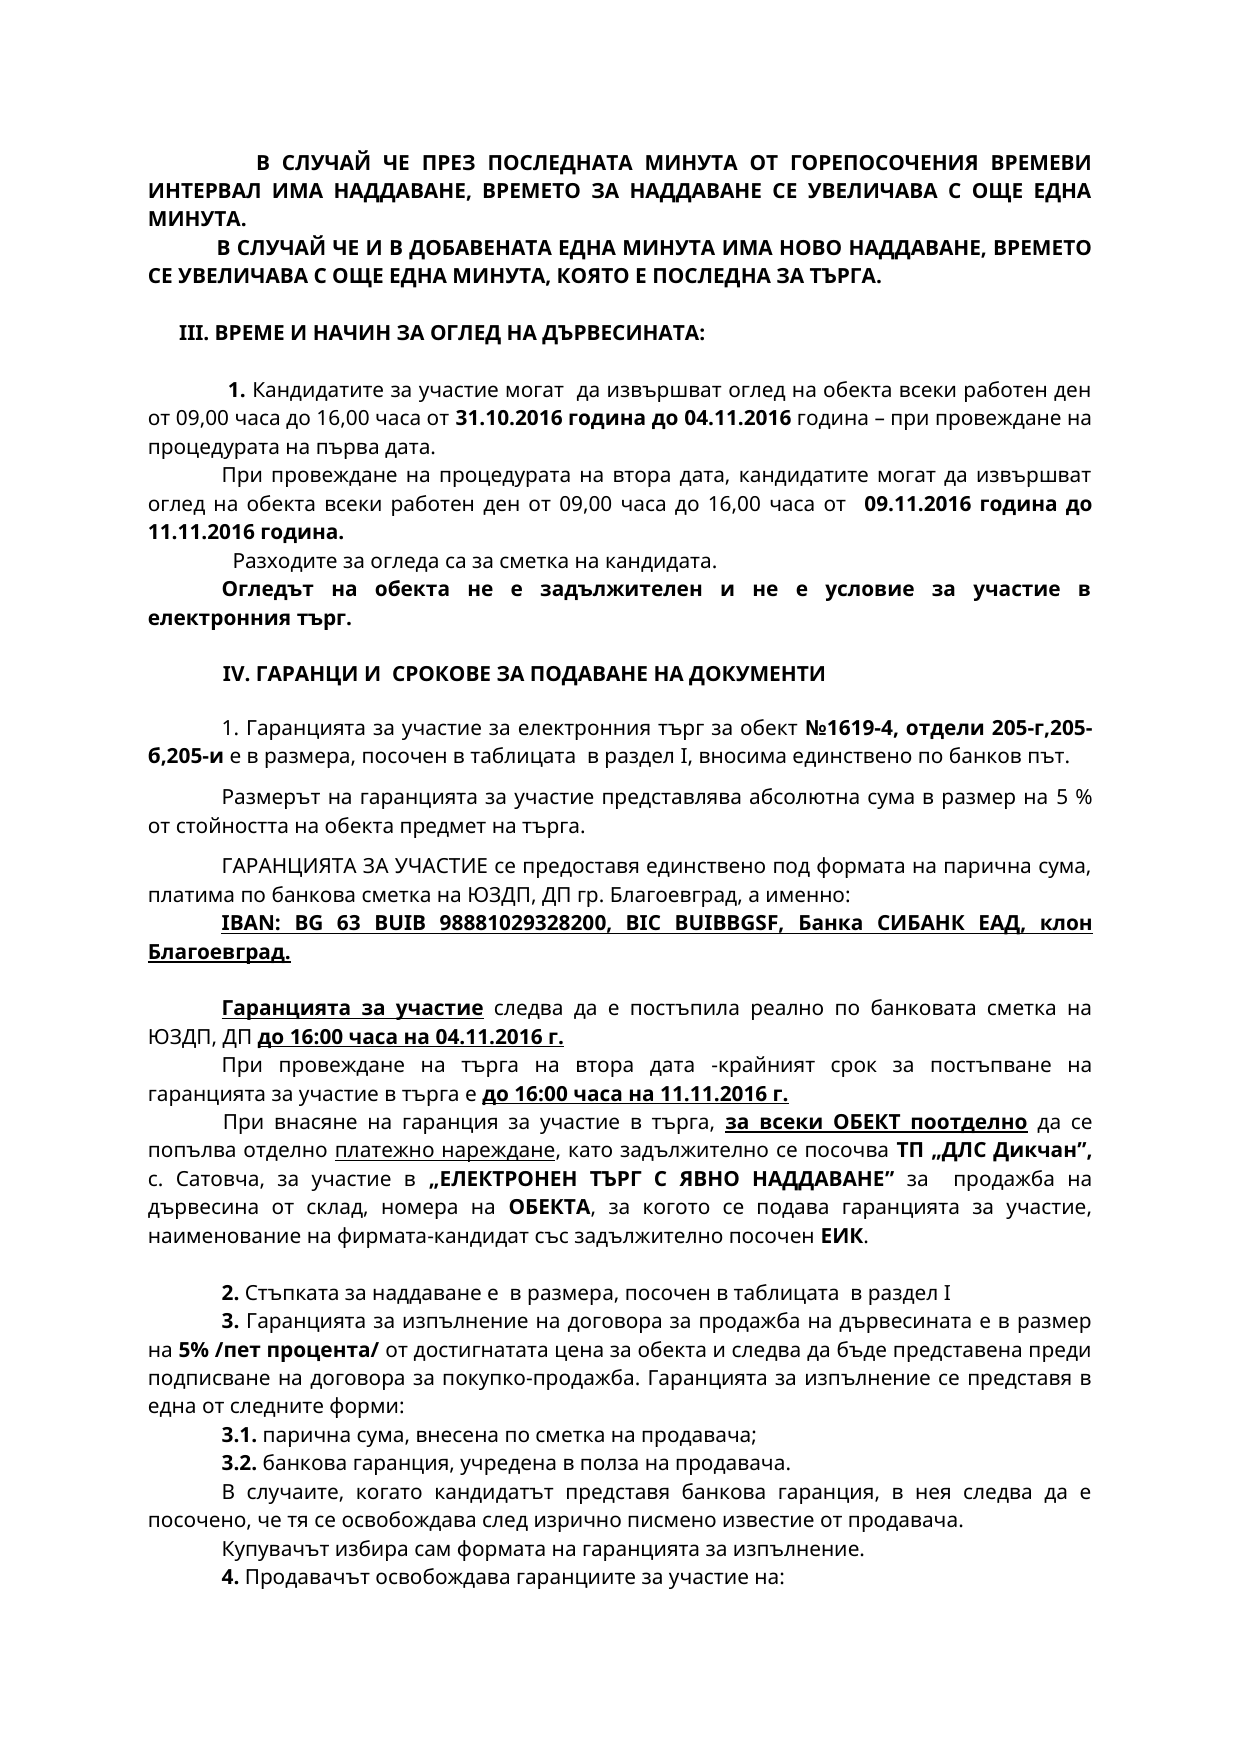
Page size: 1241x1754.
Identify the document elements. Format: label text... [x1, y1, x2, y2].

text При провеждане на търга на втора дата -крайният срок за постъпване на гаранцията за участие в търга е до 16:00 часа на 11.11.2016 г. [148, 1050, 1093, 1107]
text Гаранцията за участие следва да е постъпила реално по банковата сметка на ЮЗДП, ДП до 16:00 часа на 04.11.2016 г. [148, 993, 1093, 1050]
text В случаите, когато кандидатът представя банкова гаранция, в нея следва да е посочено, че тя се освобождава след изрично писмено известие от продавача. [148, 1477, 1093, 1534]
text 3.1. парична сума, внесена по сметка на продавача; [148, 1420, 1093, 1448]
text Огледът на обекта не е задължителен и не е условие за участие в електронния търг. [148, 574, 1093, 631]
text ІV. ГАРАНЦИ И СРОКОВЕ ЗА ПОДАВАНЕ НА ДОКУМЕНТИ [148, 659, 1093, 688]
text 4. Продавачът освобождава гаранциите за участие на: [148, 1562, 1093, 1591]
text ГАРАНЦИЯТА ЗА УЧАСТИЕ се предоставя единствено под формата на парична сума, платима по банкова сметка на ЮЗДП, ДП гр. Благоевград, а именно: [148, 852, 1093, 908]
text 1. Кандидатите за участие могат да извършват оглед на обекта всеки работен ден от 09,00 часа до 16,00 часа от 31.10.2016 година до 04.11.2016 година – при провеждане на процедурата на първа дата. [148, 375, 1093, 460]
text IBAN: BG 63 BUIB 98881029328200, BIC BUIBBGSF, Банка СИБАНК ЕАД, клон Благоевград. [148, 908, 1093, 965]
text В СЛУЧАЙ ЧЕ И В ДОБАВЕНАТА ЕДНА МИНУТА ИМА НОВО НАДДАВАНЕ, ВРЕМЕТО СЕ УВЕЛИЧАВА С ОЩЕ ЕДНА МИНУТА, КОЯТО Е ПОСЛЕДНА ЗА ТЪРГА. [148, 233, 1093, 290]
text Разходите за огледа са за сметка на кандидата. [148, 546, 1093, 574]
text 3.2. банкова гаранция, учредена в полза на продавача. [148, 1448, 1093, 1477]
text 2. Стъпката за наддаване е в размерa, посочен в таблицата в раздел I [148, 1278, 1093, 1306]
text При внасяне на гаранция за участие в търга, за всеки ОБЕКТ поотделно да се попълва отделно платежно нареждане, като задължително се посочва ТП „ДЛС Дикчан”, с. Сатовча, за участие в „ЕЛЕКТРОНЕН ТЪРГ С ЯВНО НАДДАВАНЕ” за продажба на дървесина от склад, номера на ОБЕКТА, за когото се подава гаранцията за участие, наименование на фирмата-кандидат със задължително посочен ЕИК. [148, 1107, 1093, 1249]
text Размерът на гаранцията за участие представлява абсолютна сума в размер на 5 % от стойността на обекта предмет на търга. [148, 782, 1093, 839]
text Купувачът избира сам формата на гаранцията за изпълнение. [148, 1534, 1093, 1562]
text 1. Гаранцията за участие за електронния търг за обект №1619-4, отдели 205-г,205-б,205-и е в размерa, посочен в таблицата в раздел I, вносима единствено по банков път. [148, 713, 1093, 770]
text 3. Гаранцията за изпълнение на договора за продажба на дървесината е в размер на 5% /пет процента/ от достигнатата цена за обекта и следва да бъде представена преди подписване на договора за покупко-продажба. Гаранцията за изпълнение се представя в една от следните форми: [148, 1306, 1093, 1420]
text III. ВРЕМЕ И НАЧИН ЗА ОГЛЕД НА ДЪРВЕСИНАТА: [179, 318, 1093, 347]
text В СЛУЧАЙ ЧЕ ПРЕЗ ПОСЛЕДНАТА МИНУТА ОТ ГОРЕПОСОЧЕНИЯ ВРЕМЕВИ ИНТЕРВАЛ ИМА НАДДАВАНЕ, ВРЕМЕТО ЗА НАДДАВАНЕ СЕ УВЕЛИЧАВА С ОЩЕ ЕДНА МИНУТА. [148, 148, 1093, 233]
text При провеждане на процедурата на втора дата, кандидатите могат да извършват оглед на обекта всеки работен ден от 09,00 часа до 16,00 часа от 09.11.2016 година до 11.11.2016 година. [148, 460, 1093, 546]
